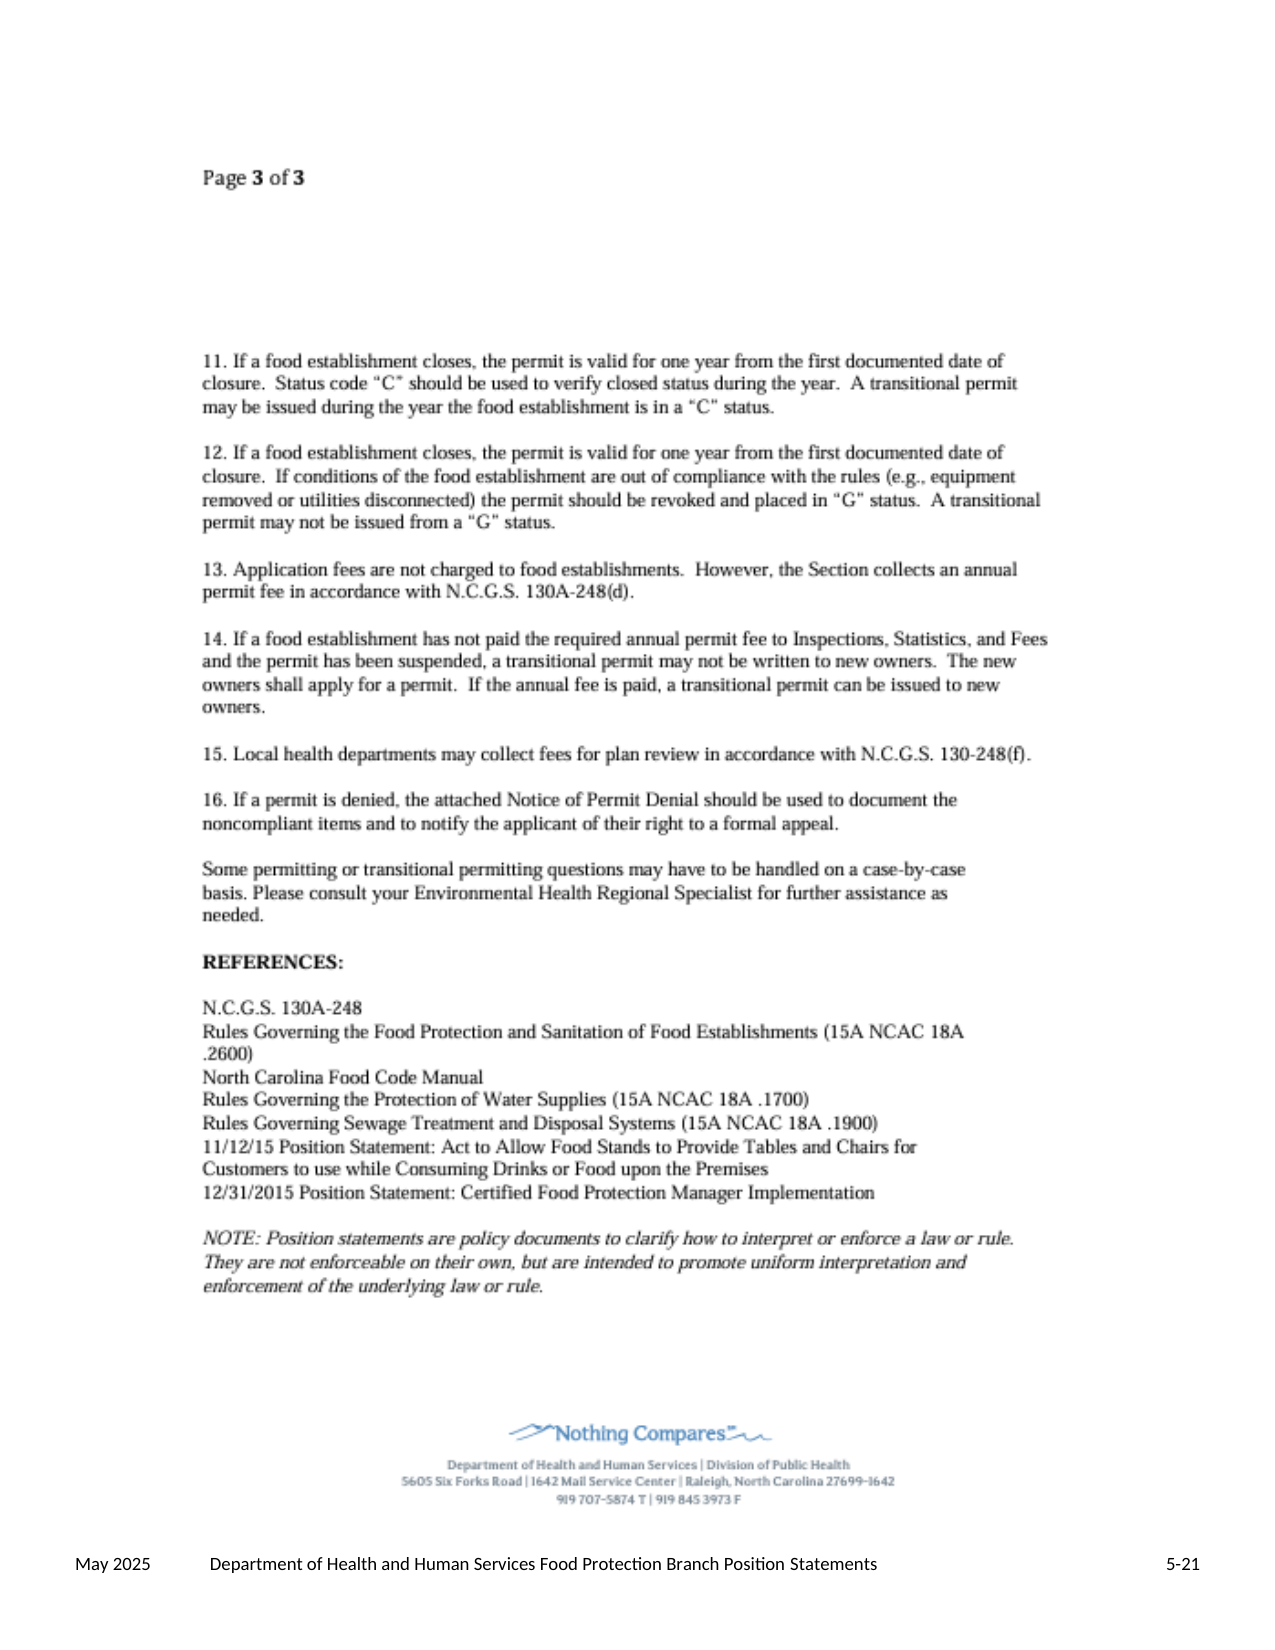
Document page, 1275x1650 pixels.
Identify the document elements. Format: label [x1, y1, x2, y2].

picture [75, 103, 1172, 1541]
